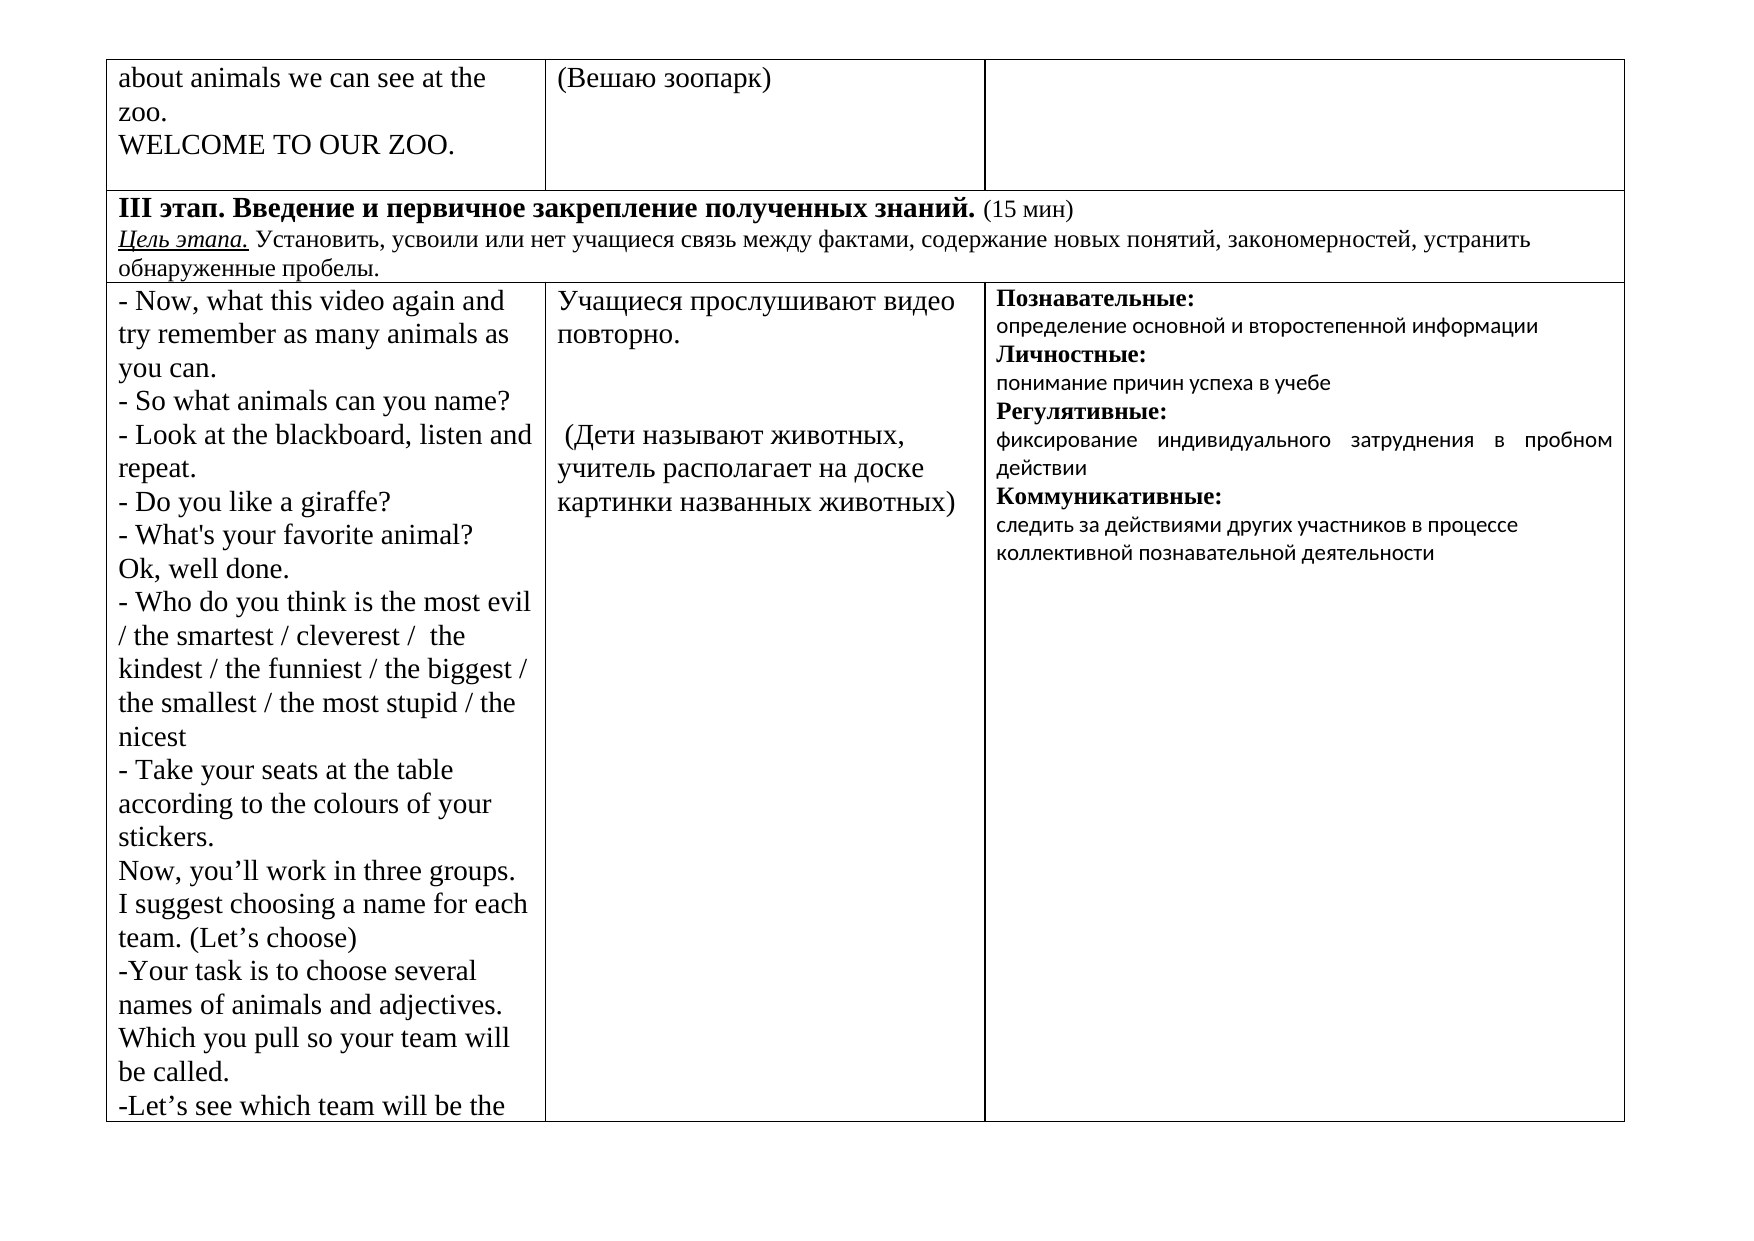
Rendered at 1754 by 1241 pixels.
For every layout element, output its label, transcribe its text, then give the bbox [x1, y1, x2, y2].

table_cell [986, 60, 1624, 189]
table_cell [107, 60, 545, 189]
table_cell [546, 60, 984, 189]
table_cell III этап. Введение и первичное закрепление полученных знаний. (15 мин) Цель этапа. Установить, усвоили или нет учащиеся связь между фактами, содержание новых понятий, закономерностей, устранить обнаруженные пробелы. [107, 191, 1624, 282]
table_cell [546, 283, 984, 1121]
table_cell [107, 283, 545, 1121]
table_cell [986, 283, 1624, 1121]
